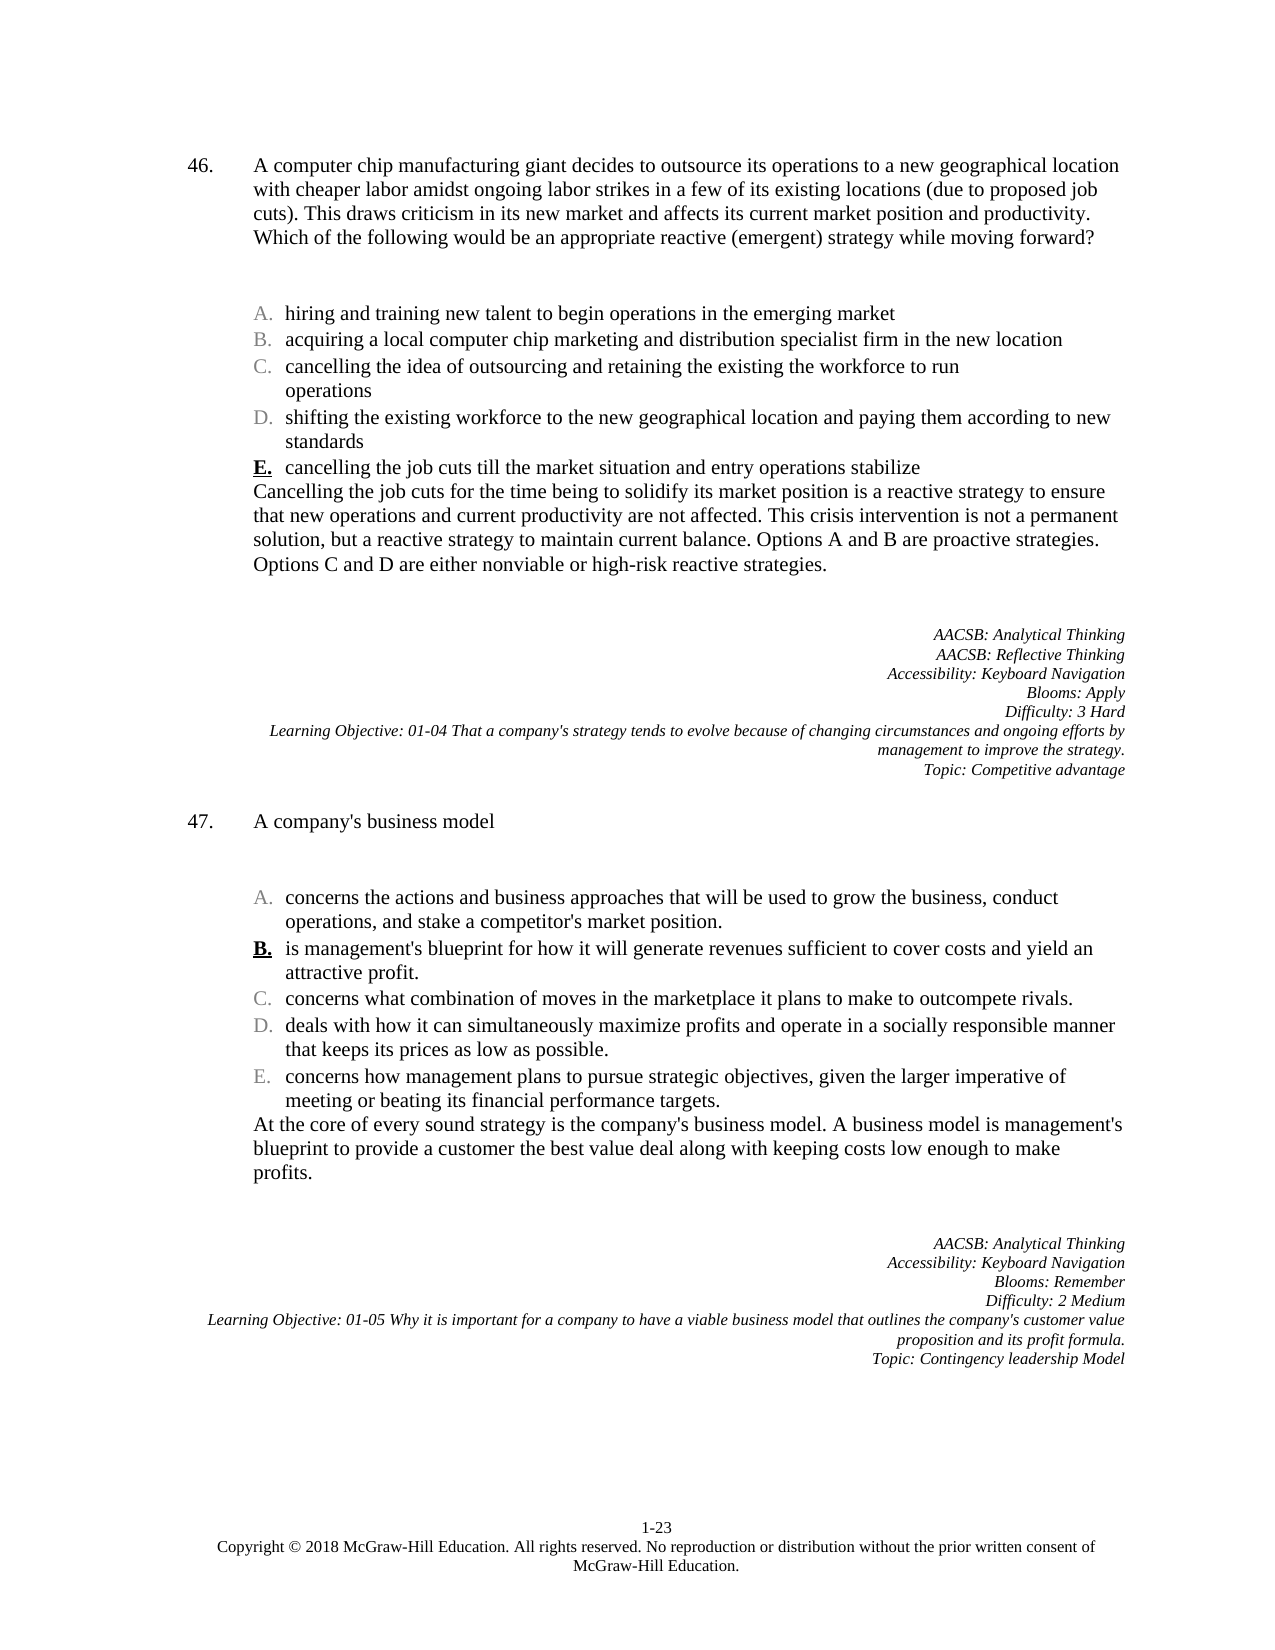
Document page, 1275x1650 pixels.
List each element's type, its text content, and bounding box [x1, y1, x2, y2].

table_header A computer chip manufacturing giant decides to outsource its operations to a new geographical location with cheaper labor amidst ongoing labor strikes in a few of its existing locations (due to proposed job cuts). This draws criticism in its new market and affects its current market position and productivity. Which of the following would be an appropriate reactive (emergent) strategy while moving forward? Cancelling the job cuts for the time being to solidify its market position is a reactive strategy to ensure that new operations and current productivity are not affected. This crisis intervention is not a permanent solution, but a reactive strategy to maintain current balance. Options A and B are proactive strategies. Options C and D are either nonviable or high-risk reactive strategies. [253, 153, 1125, 603]
table_header AACSB: Analytical Thinking AACSB: Reflective Thinking Accessibility: Keyboard Navigation Blooms: Apply Difficulty: 3 Hard Learning Objective: 01-04 That a company's strategy tends to evolve because of changing circumstances and ongoing efforts by management to improve the strategy. Topic: Competitive advantage [188, 625, 1125, 806]
table_header AACSB: Analytical Thinking Accessibility: Keyboard Navigation Blooms: Remember Difficulty: 2 Medium Learning Objective: 01-05 Why it is important for a company to have a viable business model that outlines the company's customer value proposition and its profit formula. Topic: Contingency leadership Model [188, 1234, 1125, 1396]
table_header 46. [188, 153, 253, 603]
table_header A company's business model At the core of every sound strategy is the company's business model. A business model is management's blueprint to provide a customer the best value deal along with keeping costs low enough to make profits. [253, 809, 1125, 1212]
table_header 47. [188, 809, 253, 1212]
